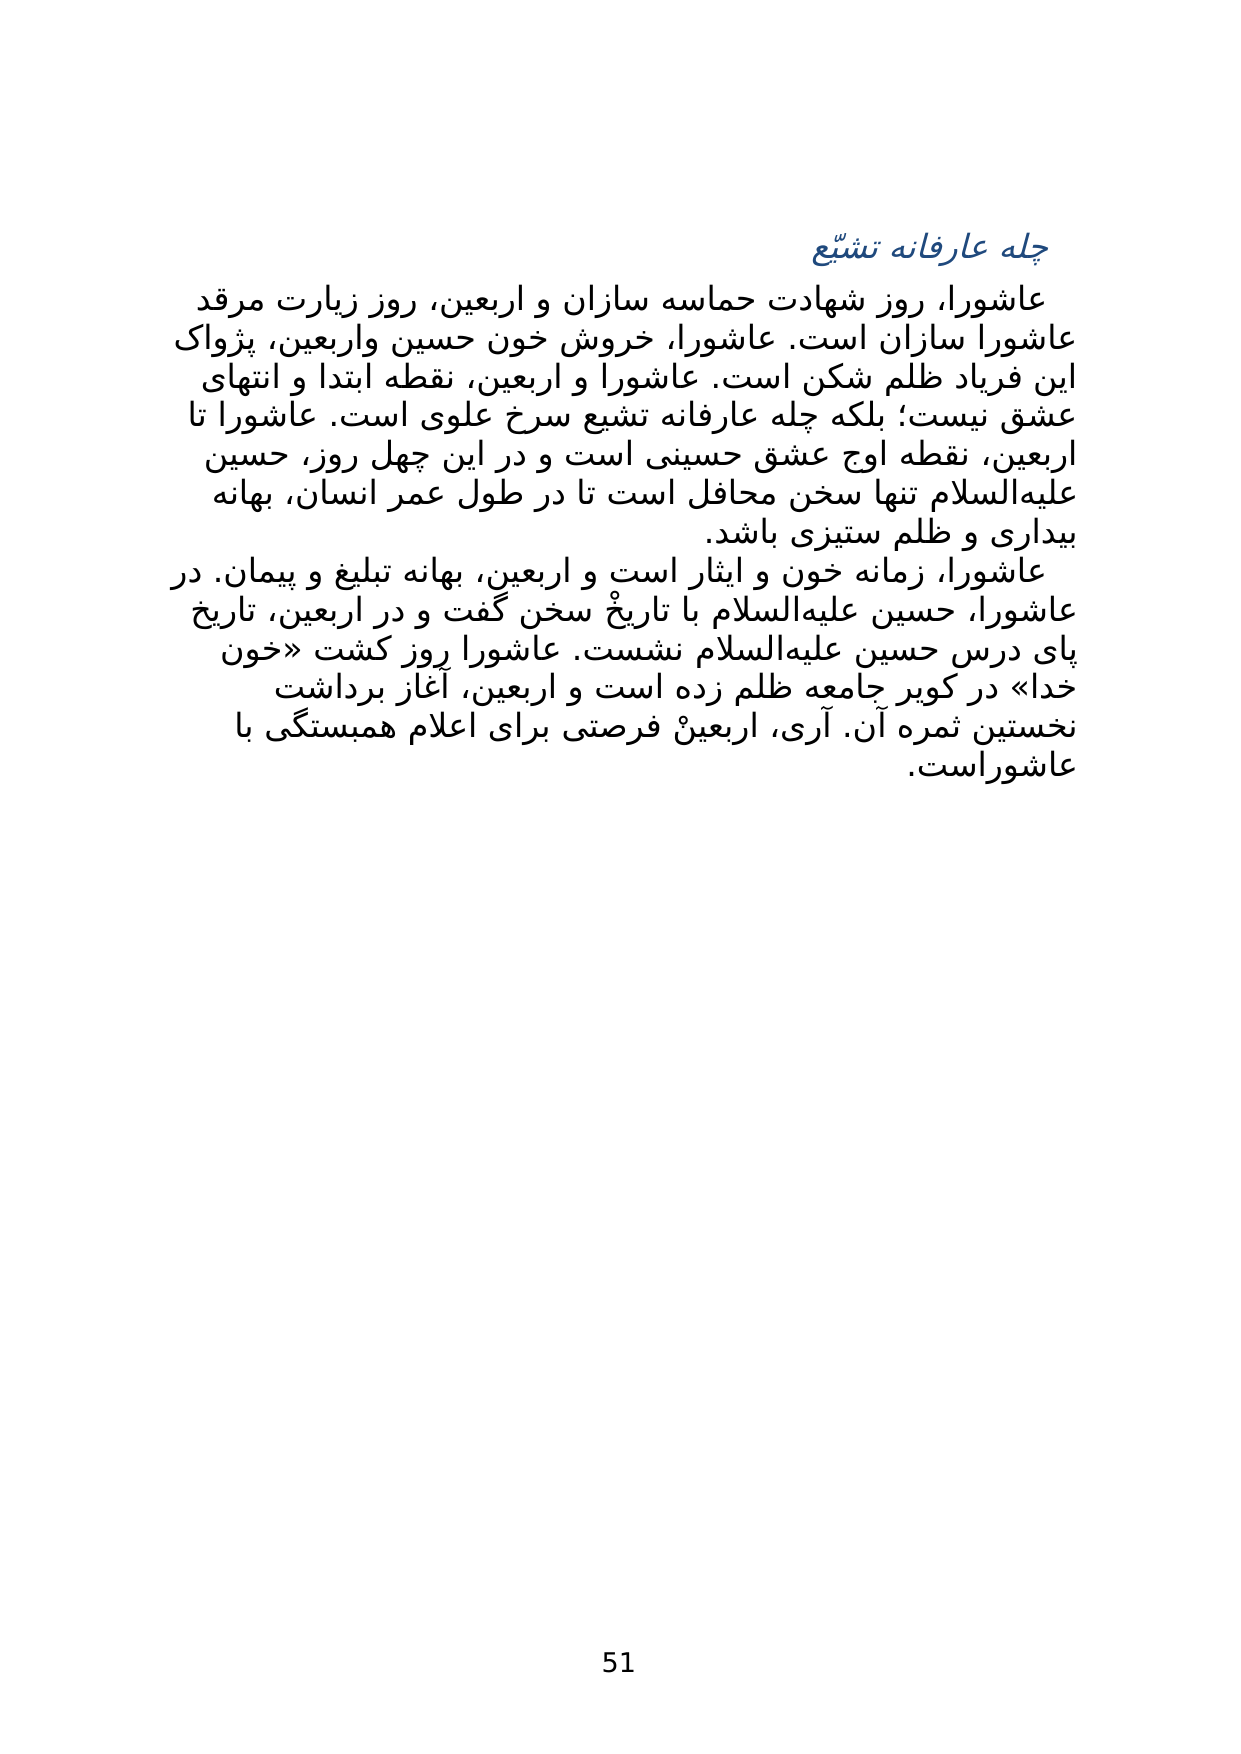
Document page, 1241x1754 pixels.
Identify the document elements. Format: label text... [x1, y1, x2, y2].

text عاشورا، زمانه خون و ایثار است و اربعین، بهانه تبلیغ و پیمان. در عاشورا، حسین عليه‌السلام با تاریخْ سخن گفت و در اربعین، تاریخ پای درس حسین عليه‌السلام نشست. عاشورا روز کشت «خون خدا» در کویر جامعه ظلم زده است و اربعین، آغاز برداشت نخستین ثمره آن. آری، اربعینْ فرصتی برای اعلام همبستگی با عاشوراست. [159, 551, 1078, 784]
subtitle چله عارفانه تشیّع [159, 228, 1078, 267]
text عاشورا، روز شهادت حماسه سازان و اربعین، روز زیارت مرقد عاشورا سازان است. عاشورا، خروش خون حسین واربعین، پژواک این فریاد ظلم شکن است. عاشورا و اربعین، نقطه ابتدا و انتهای عشق نیست؛ بلکه چله عارفانه تشیع سرخ علوی است. عاشورا تا اربعین، نقطه اوج عشق حسینی است و در این چهل روز، حسین عليه‌السلام تنها سخن محافل است تا در طول عمر انسان، بهانه بیداری و ظلم ستیزی باشد. [159, 279, 1078, 551]
